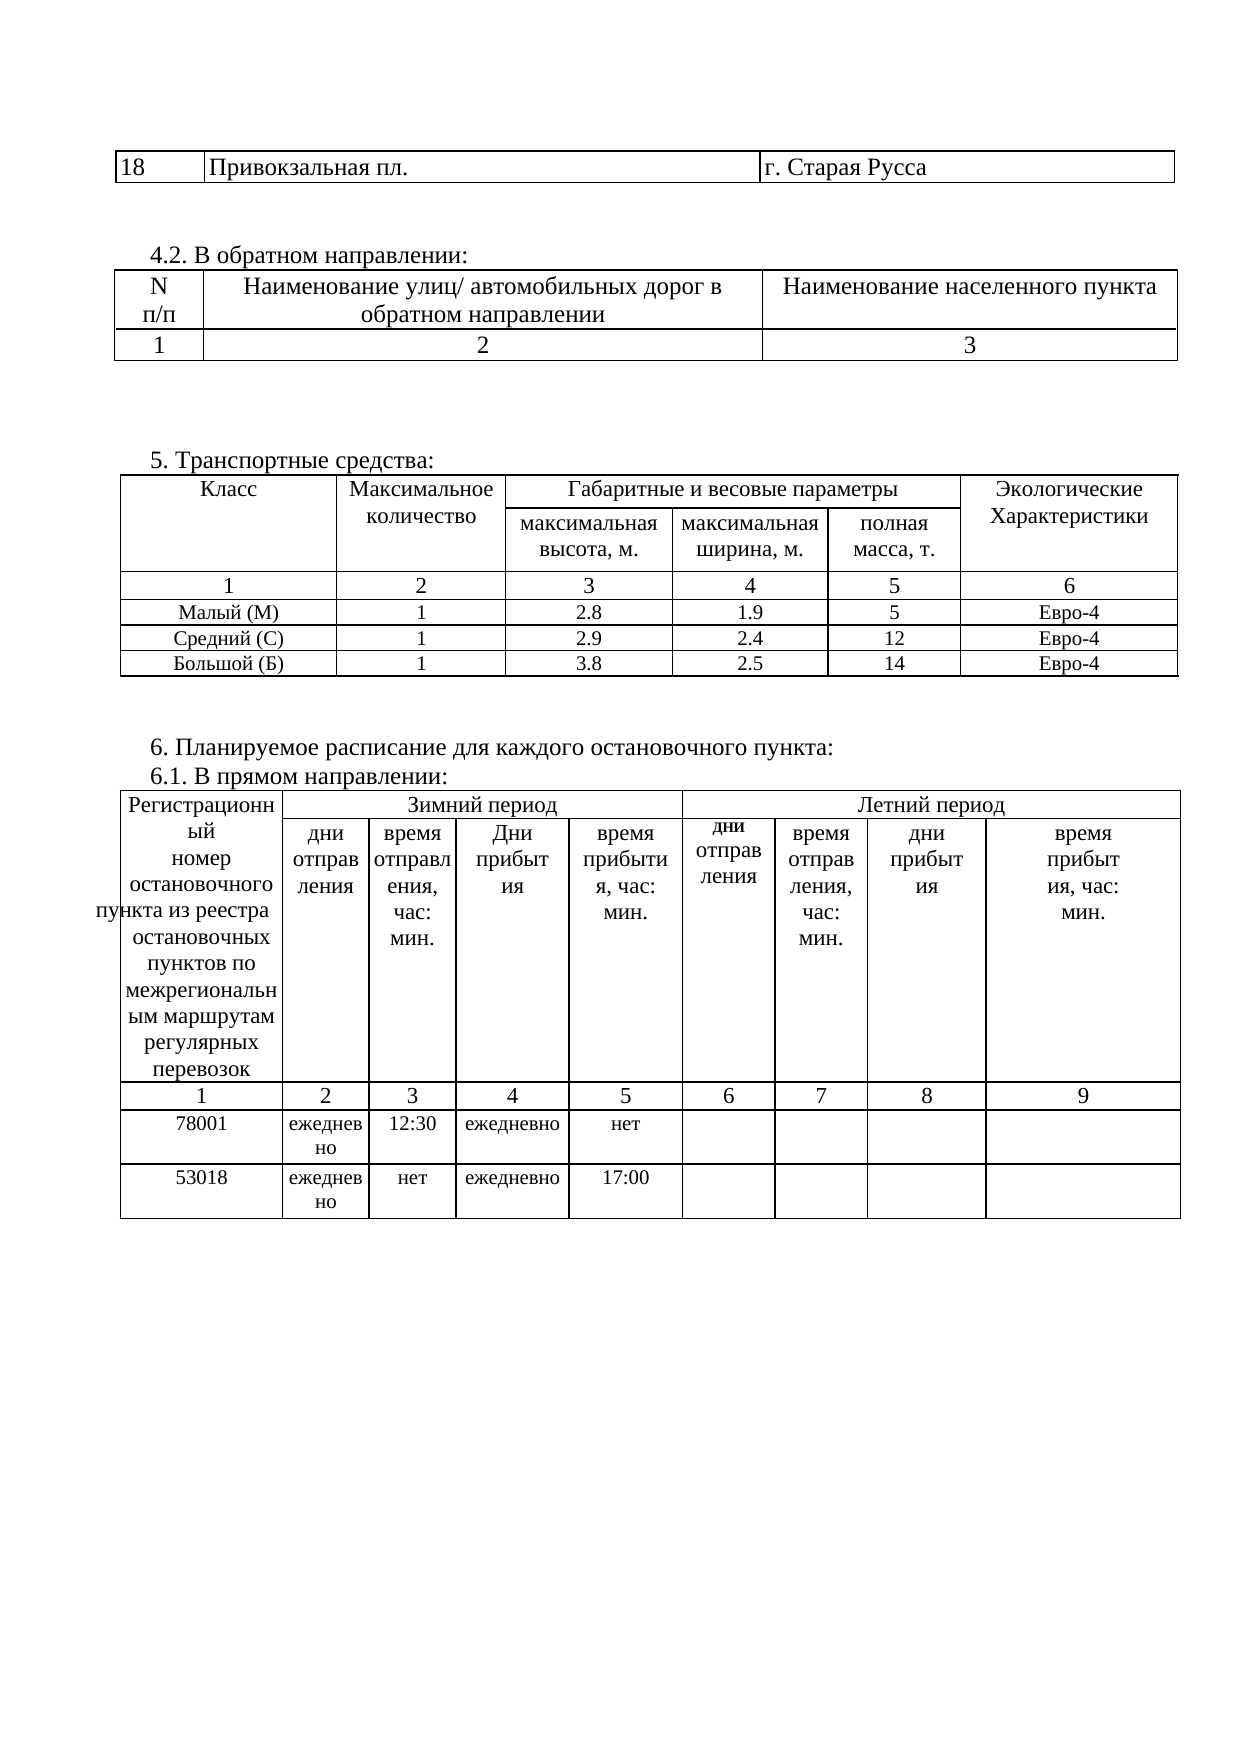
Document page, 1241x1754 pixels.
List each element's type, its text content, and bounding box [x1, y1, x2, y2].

table_cell 14 [829, 651, 960, 675]
table_cell [987, 1165, 1180, 1218]
table_cell 1 [337, 626, 505, 650]
table_header Максимальное количество [337, 476, 505, 571]
table_cell [987, 1111, 1180, 1163]
table_cell 2 [204, 330, 762, 360]
table_cell Малый (М) [121, 600, 336, 624]
table_cell 2 [283, 1083, 368, 1109]
table_cell г. Старая Русса [761, 152, 1174, 181]
table_cell 5 [829, 572, 960, 598]
table_cell 1 [337, 651, 505, 675]
table_cell Дни прибыт ия [457, 819, 568, 1081]
table_cell дни прибыт ия [868, 819, 985, 1081]
table_cell время прибыти я, час: мин. [570, 819, 682, 1081]
table_cell 2.4 [673, 626, 827, 650]
table_cell максимальная высота, м. [506, 509, 672, 571]
table_cell 12:30 [370, 1111, 455, 1163]
table_header Наименование улиц/ автомобильных дорог в обратном направлении [204, 271, 762, 328]
table_cell максимальная ширина, м. [673, 509, 827, 571]
table_cell время прибыт ия, час: мин. [987, 819, 1180, 1081]
table_cell ДНИ отправ ления [683, 819, 774, 1081]
table_header Экологические Характеристики [961, 476, 1177, 571]
table_cell 17:00 [570, 1165, 682, 1218]
table_cell 2.5 [673, 651, 827, 675]
table_cell [868, 1165, 985, 1218]
table_cell нет [570, 1111, 682, 1163]
text 6.1. В прямом направлении: [150, 761, 1090, 789]
table_cell 12 [829, 626, 960, 650]
table_cell 2 [337, 572, 505, 598]
table_cell 5 [570, 1083, 682, 1109]
table_cell 1 [337, 600, 505, 624]
table_cell 4 [673, 572, 827, 598]
table_cell 1 [115, 329, 203, 360]
text 5. Транспортные средства: [150, 445, 1090, 474]
table_cell 5 [829, 600, 960, 624]
table_cell 2.8 [506, 600, 672, 624]
table_cell 18 [117, 152, 204, 181]
table_header N п/п [115, 271, 203, 328]
table_cell 1.9 [673, 600, 827, 624]
table_cell 2.9 [506, 626, 672, 650]
table_cell Евро-4 [961, 651, 1177, 675]
text 6. Планируемое расписание для каждого остановочного пункта: [150, 732, 1090, 761]
table_header Габаритные и весовые параметры [506, 476, 960, 507]
table_cell [868, 1111, 985, 1163]
table_cell нет [370, 1165, 455, 1218]
table_cell 4 [457, 1083, 568, 1109]
table_cell Большой (Б) [121, 651, 336, 675]
table_cell [776, 1165, 867, 1218]
table_cell время отправл ения, час: мин. [370, 819, 455, 1081]
table_header Летний период [683, 791, 1180, 817]
table_cell 1 [121, 572, 336, 598]
table_cell 53018 [121, 1165, 282, 1218]
table_cell 9 [987, 1083, 1180, 1109]
table_cell [683, 1111, 774, 1163]
table_header Наименование населенного пункта [763, 271, 1177, 328]
text 4.2. В обратном направлении: [150, 241, 1090, 269]
table_cell 3.8 [506, 651, 672, 675]
table_header Зимний период [283, 791, 682, 817]
table_cell полная масса, т. [829, 509, 960, 571]
table_cell 7 [776, 1083, 867, 1109]
table_cell ежедневно [457, 1111, 568, 1163]
table_header Класс [121, 476, 336, 571]
table_cell время отправ ления, час: мин. [776, 819, 867, 1081]
table_cell Привокзальная пл. [205, 152, 759, 181]
table_cell ежедневно [283, 1111, 368, 1163]
table_cell 78001 [121, 1111, 282, 1163]
table_cell Средний (С) [121, 626, 336, 650]
table_header Регистрационный номер остановочного пункта из реестра остановочных пунктов по межрегиональным маршрутам регулярных перевозок [121, 791, 282, 1081]
table_cell [683, 1165, 774, 1218]
table_cell 3 [370, 1083, 455, 1109]
table_cell 3 [763, 328, 1177, 360]
table_cell ежедневно [457, 1165, 568, 1218]
table_cell 3 [506, 572, 672, 598]
table_cell 6 [683, 1083, 774, 1109]
table_cell 6 [961, 572, 1177, 598]
table_cell дни отправ ления [283, 819, 368, 1081]
table_cell [776, 1111, 867, 1163]
table_cell 1 [121, 1083, 282, 1109]
table_cell 8 [868, 1083, 985, 1109]
table_cell ежедневно [283, 1165, 368, 1218]
table_cell Евро-4 [961, 600, 1177, 624]
table_cell Евро-4 [961, 626, 1177, 650]
